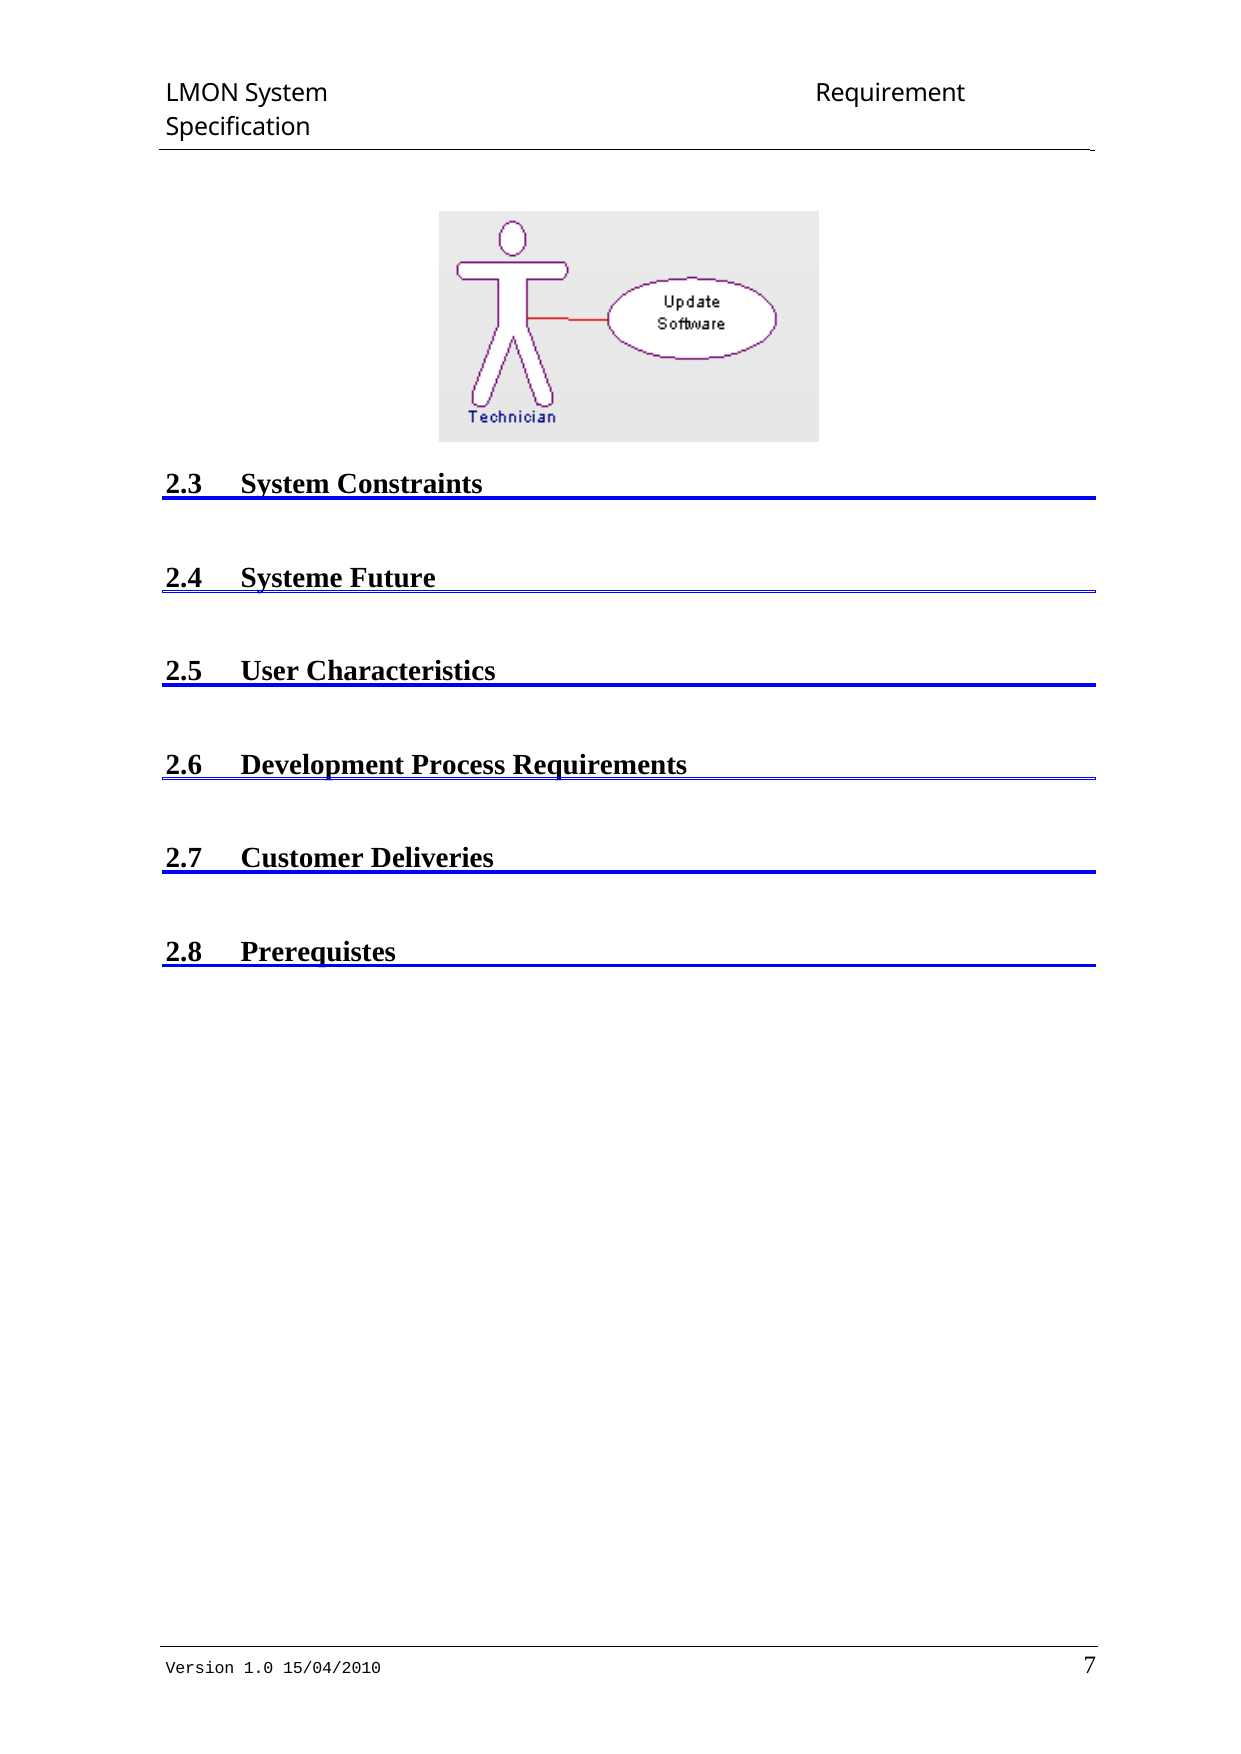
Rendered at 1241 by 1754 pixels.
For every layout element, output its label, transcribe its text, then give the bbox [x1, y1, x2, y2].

subtitle Customer Deliveries [165, 840, 1092, 870]
subtitle User Characteristics [165, 653, 1092, 683]
subtitle System Constraints [165, 466, 1092, 496]
picture [439, 211, 819, 442]
subtitle Development Process Requirements [165, 747, 1092, 777]
subtitle Prerequistes [165, 934, 1092, 964]
subtitle Systeme Future [165, 560, 1092, 590]
